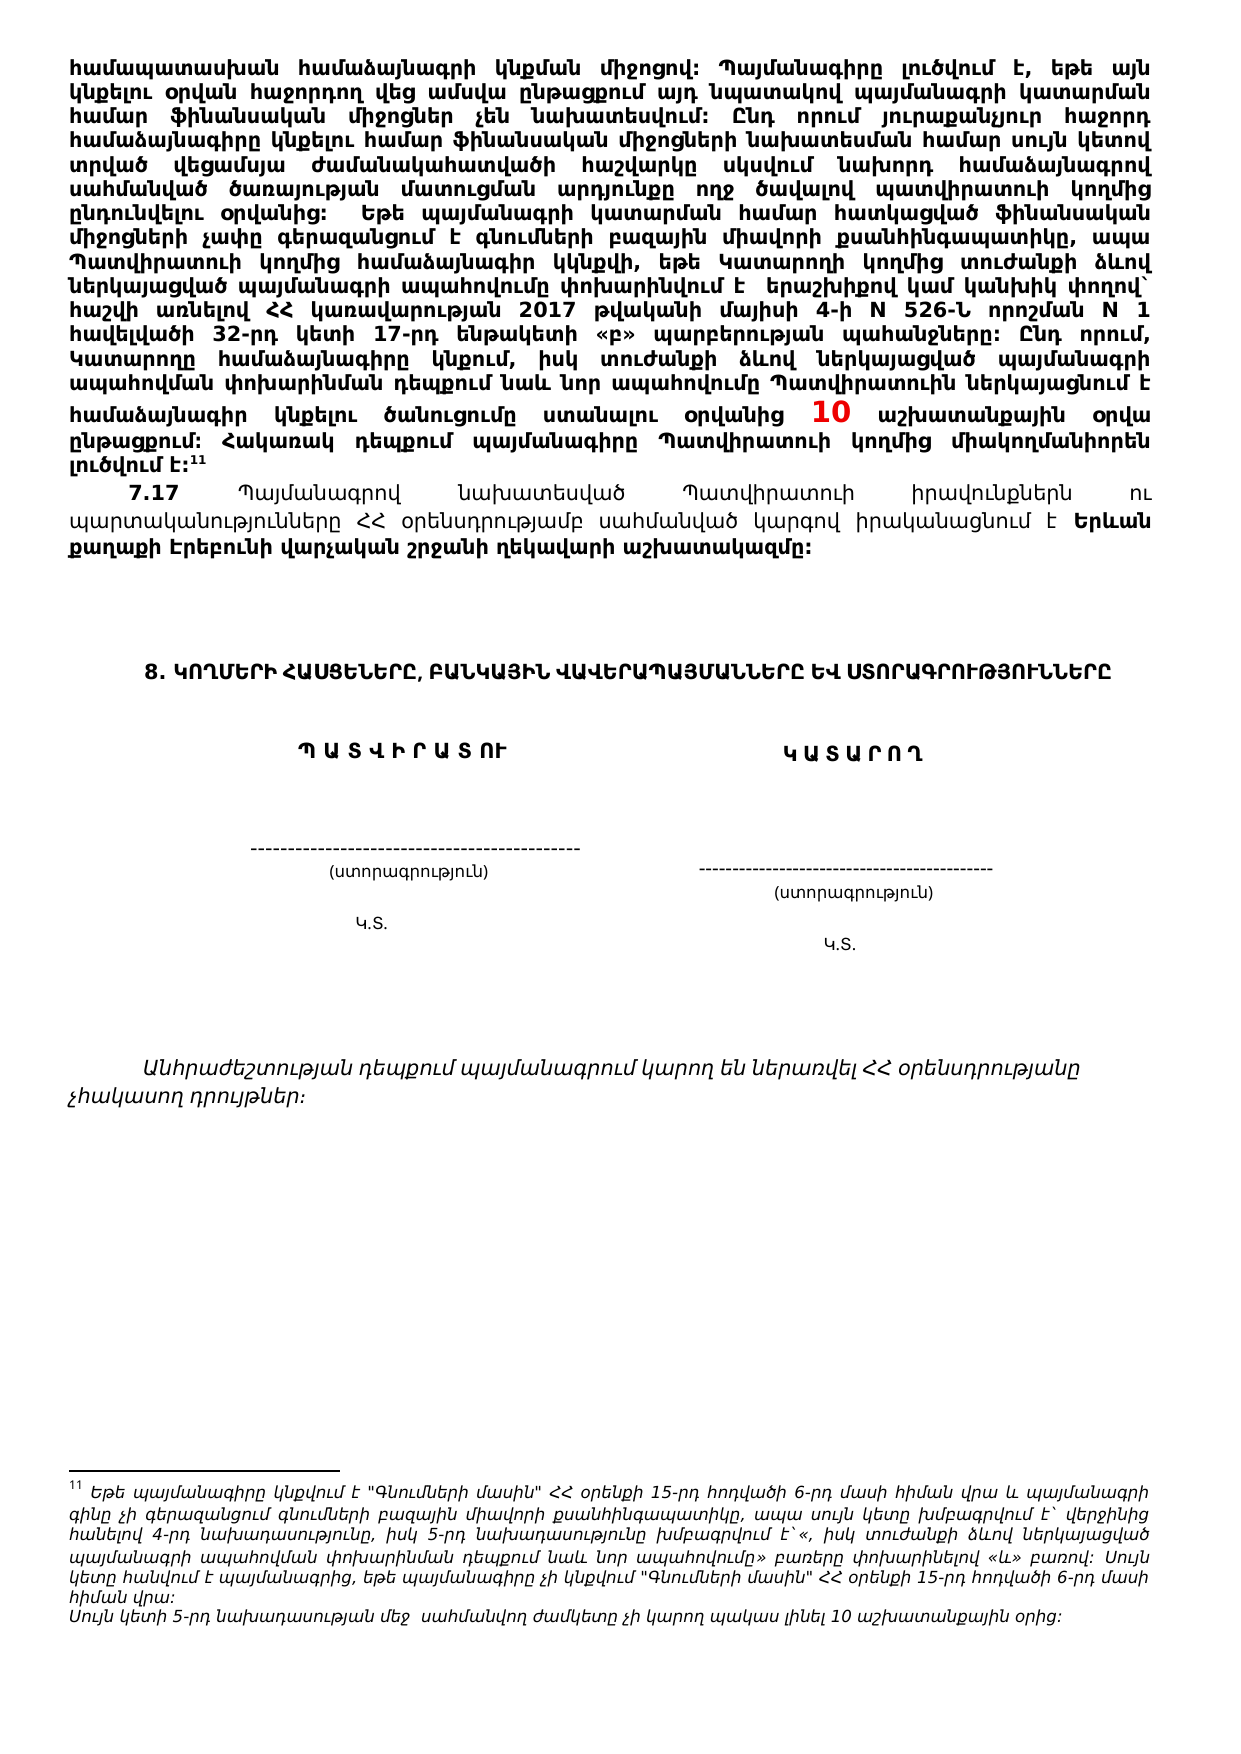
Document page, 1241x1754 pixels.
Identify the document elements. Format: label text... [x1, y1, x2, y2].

table_header Պ Ա Տ Վ Ի Ր Ա Տ ՈՒ -------------------------------------------- (ստորագրություն) Կ.Տ. [166, 739, 638, 1024]
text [69, 56, 1152, 478]
table_header Կ Ա Տ Ա Ր Ո Ղ -------------------------------------------- (ստորագրություն) Կ.Տ. [639, 739, 1067, 1024]
text 7.17 Պայմանագրով նախատեսված Պատվիրատուի իրավունքներն ու պարտականությունները ՀՀ օրենսդրությամբ սահմանված կարգով իրականացնում է Երևան քաղաքի Էրեբունի վարչական շրջանի ղեկավարի աշխատակազմը: [69, 478, 1152, 559]
text 8. ԿՈՂՄԵՐԻ ՀԱՍՑԵՆԵՐԸ, ԲԱՆԿԱՅԻՆ ՎԱՎԵՐԱՊԱՅՄԱՆՆԵՐԸ ԵՎ ՍՏՈՐԱԳՐՈՒԹՅՈՒՆՆԵՐԸ [69, 657, 1152, 686]
text Անհրաժեշտության դեպքում պայմանագրում կարող են ներառվել ՀՀ օրենսդրությանը չհակասող դրույթներ։ [69, 1053, 1152, 1109]
